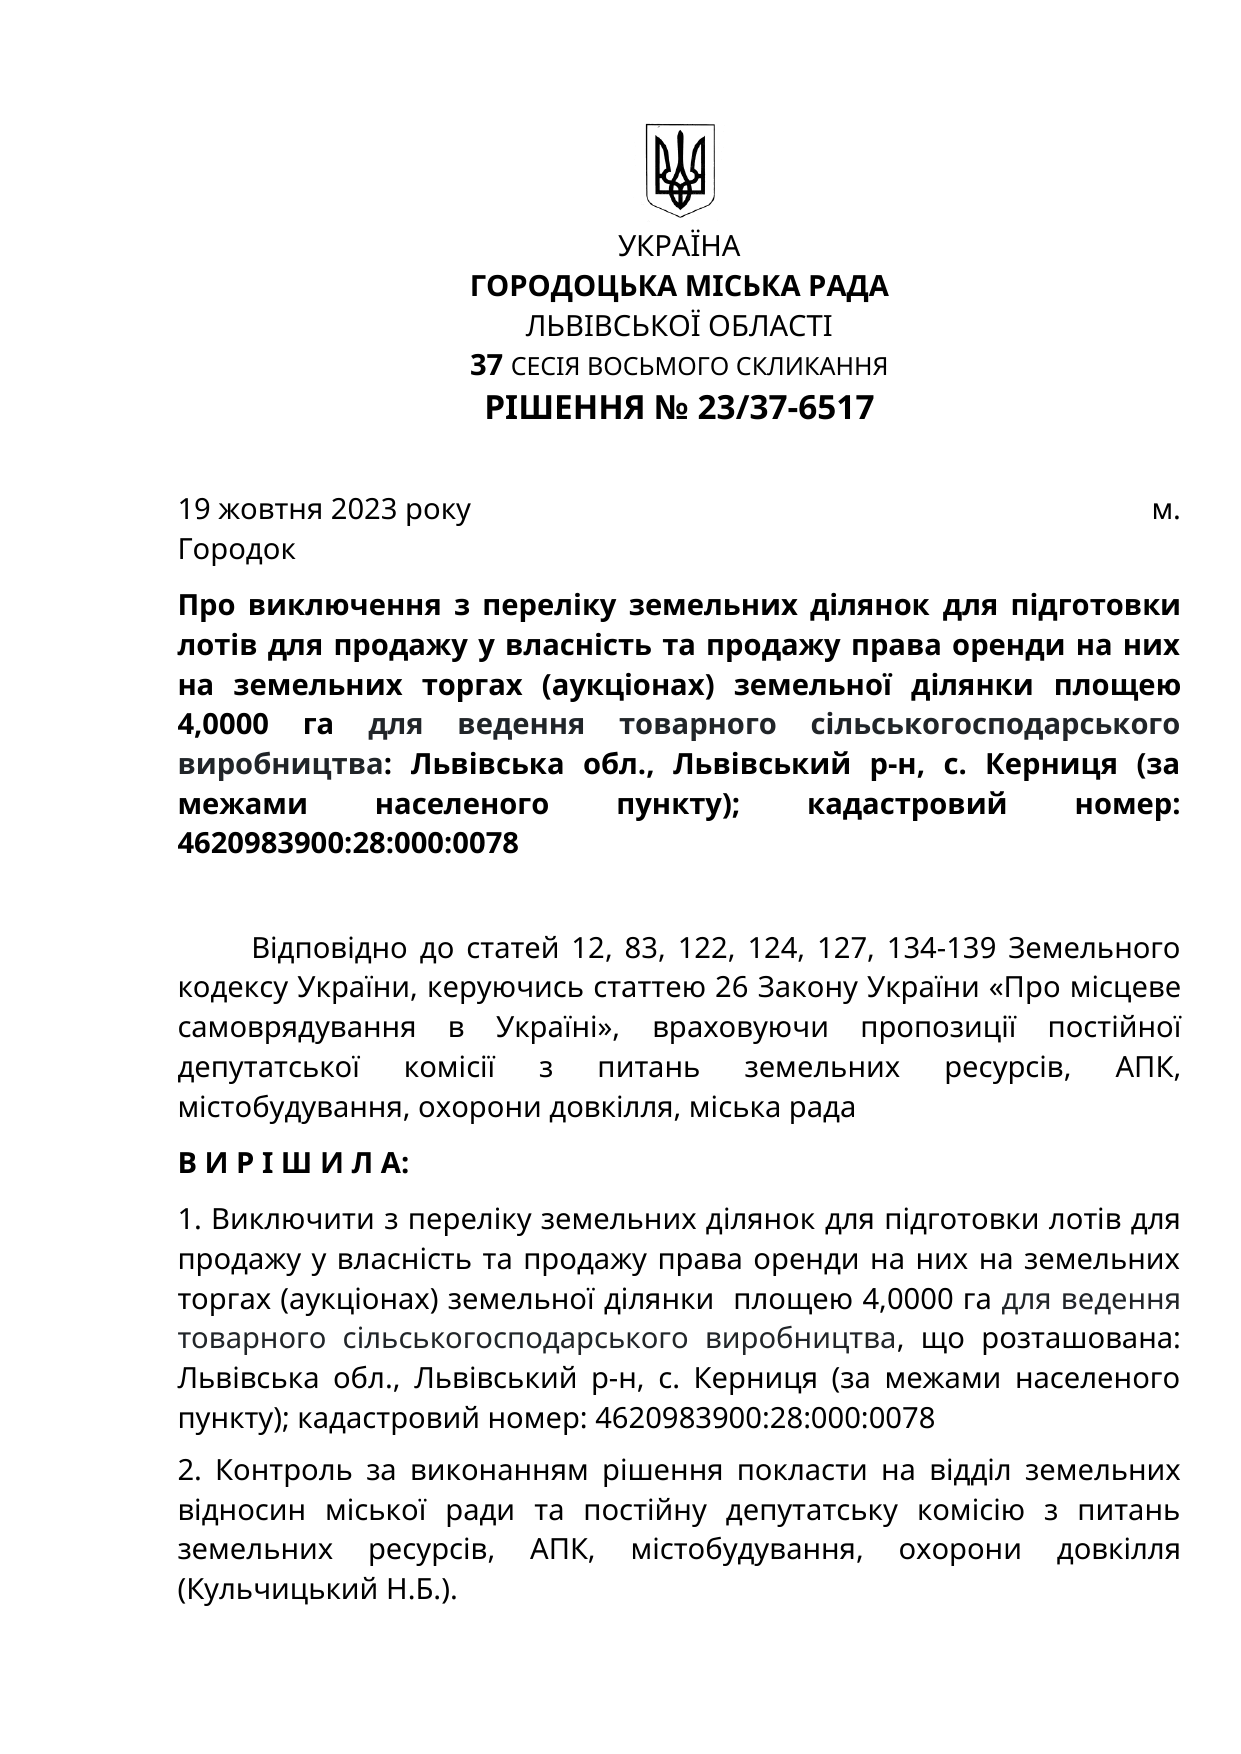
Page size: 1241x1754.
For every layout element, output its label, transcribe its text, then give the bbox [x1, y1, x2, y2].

text УКРАЇНА [177, 225, 1181, 265]
text ГОРОДОЦЬКА МІСЬКА РАДА [177, 265, 1181, 305]
list 1. Виключити з переліку земельних ділянок для підготовки лотів для продажу у власність та продажу права оренди на них на земельних торгах (аукціонах) земельної ділянки площею 4,0000 га для ведення товарного сільськогосподарського виробництва, що розташована: Львівська обл., Львівський р-н, с. Керниця (за межами населеного пункту); кадастровий номер: 4620983900:28:000:0078 [177, 1198, 1181, 1437]
list Про виключення з переліку земельних ділянок для підготовки лотів для продажу у власність та продажу права оренди на них на земельних торгах (аукціонах) земельної ділянки площею 4,0000 га для ведення товарного сільськогосподарського виробництва: Львівська обл., Львівський р-н, с. Керниця (за межами населеного пункту); кадастровий номер: 4620983900:28:000:0078 [177, 743, 1181, 862]
text 37 сесія восьмого скликання [177, 344, 1181, 384]
text В И Р І Ш И Л А: [177, 1142, 1182, 1182]
text 19 жовтня 2023 року м. Городок [177, 488, 1181, 568]
text РІШЕННЯ № 23/37-6517 [177, 384, 1181, 429]
list Про виключення з переліку земельних ділянок для підготовки лотів для продажу у власність та продажу права оренди на них на земельних торгах (аукціонах) земельної ділянки площею 4,0000 га для ведення товарного сільськогосподарського виробництва: Львівська обл., Львівський р-н, с. Керниця (за межами населеного пункту); кадастровий номер: 4620983900:28:000:0078 [177, 584, 1181, 743]
text Відповідно до статей 12, 83, 122, 124, 127, 134-139 Земельного кодексу України, керуючись статтею 26 Закону України «Про місцеве самоврядування в Україні», враховуючи пропозиції постійної депутатської комісії з питань земельних ресурсів, АПК, містобудування, охорони довкілля, міська рада [177, 927, 1182, 1126]
text ЛЬВІВСЬКОЇ ОБЛАСТІ [177, 305, 1181, 344]
picture [633, 118, 726, 222]
text 2. Контроль за виконанням рішення покласти на відділ земельних відносин міської ради та постійну депутатську комісію з питань земельних ресурсів, АПК, містобудування, охорони довкілля (Кульчицький Н.Б.). [177, 1449, 1182, 1608]
